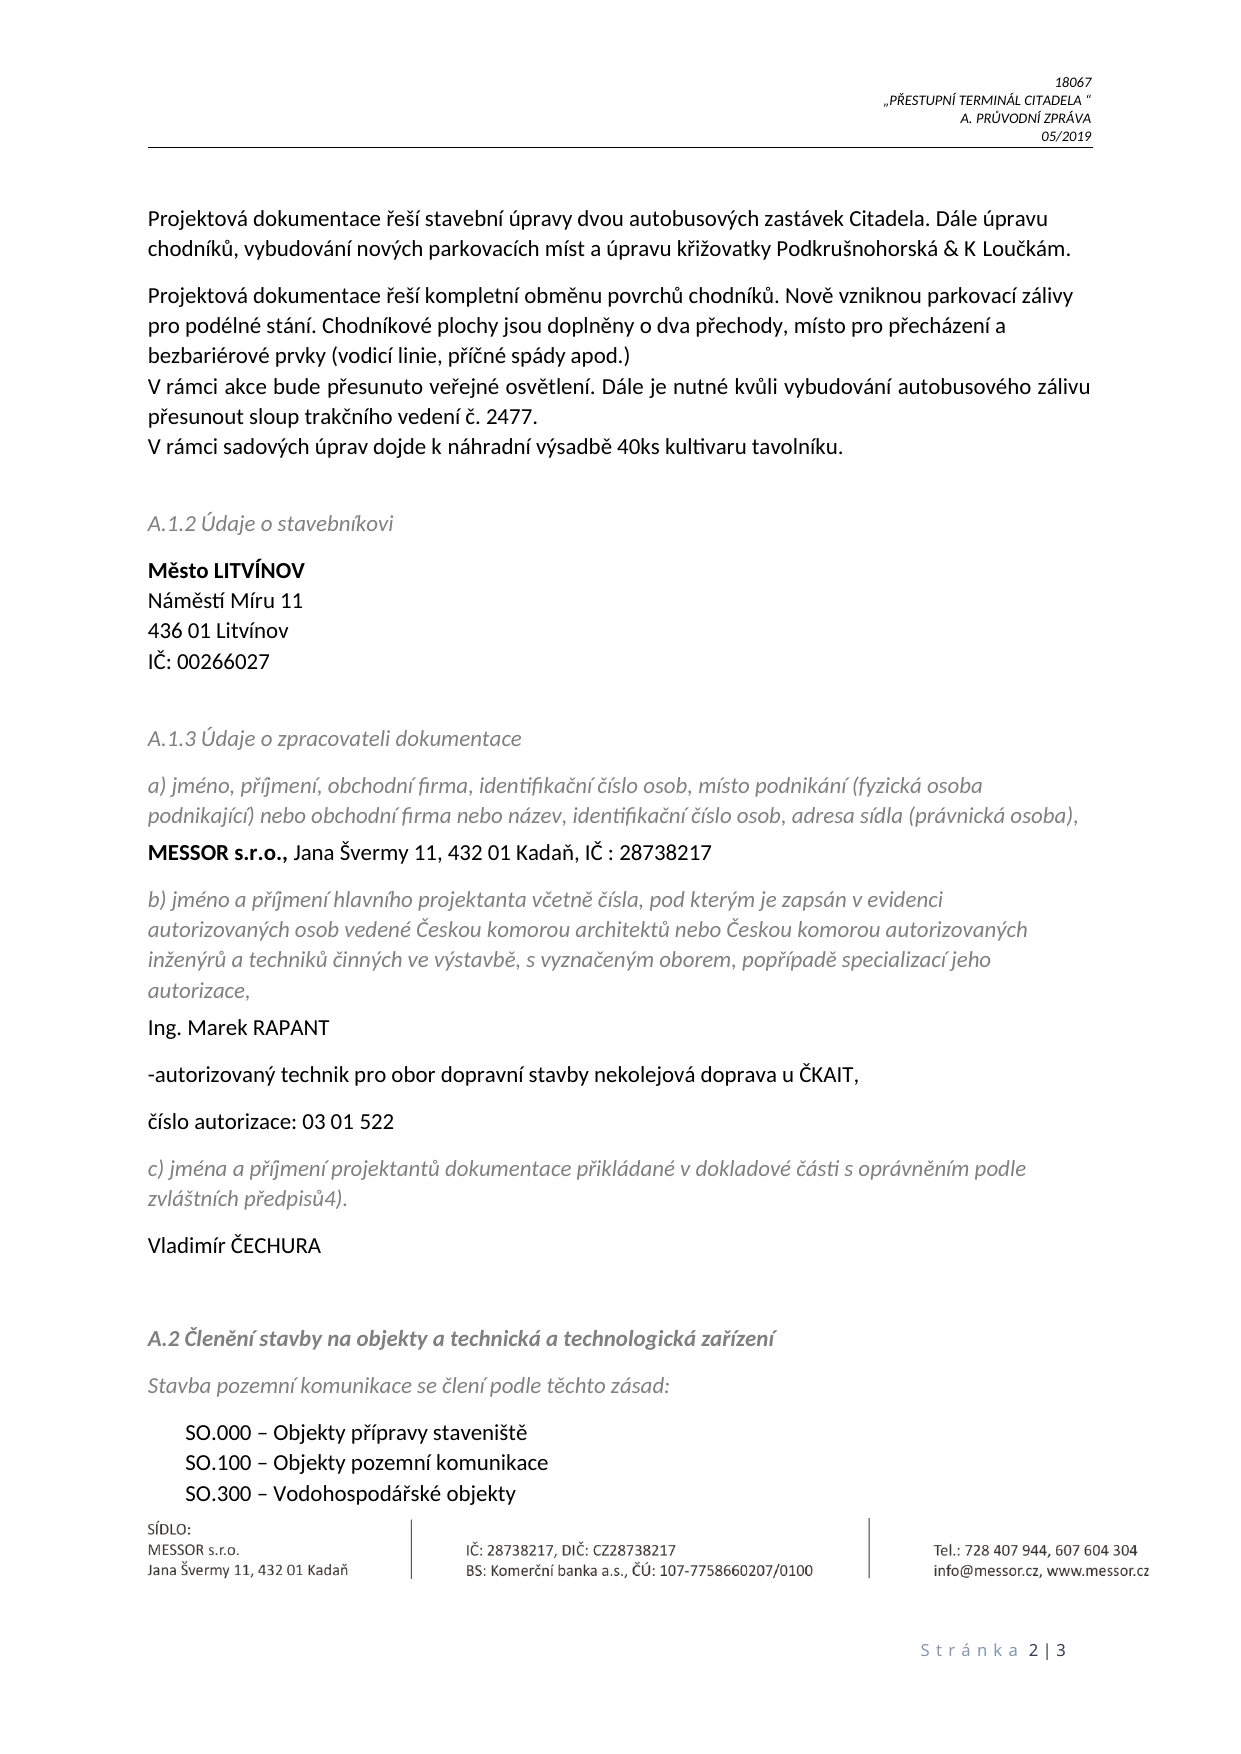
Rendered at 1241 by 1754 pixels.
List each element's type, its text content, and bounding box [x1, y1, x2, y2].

text Vladimír ČECHURA [148, 1231, 1093, 1259]
text V rámci sadových úprav dojde k náhradní výsadbě 40ks kultivaru tavolníku. [148, 432, 1093, 460]
text číslo autorizace: 03 01 522 [148, 1107, 1093, 1135]
text MESSOR s.r.o., Jana Švermy 11, 432 01 Kadaň, IČ : 28738217 [148, 838, 1093, 866]
text Náměstí Míru 11 [148, 586, 1093, 614]
text c) jména a příjmení projektantů dokumentace přikládané v dokladové části s oprávněním podle zvláštních předpisů4). [148, 1154, 1093, 1212]
text V rámci akce bude přesunuto veřejné osvětlení. Dále je nutné kvůli vybudování autobusového zálivu přesunout sloup trakčního vedení č. 2477. [148, 372, 1093, 430]
text A.1.2 Údaje o stavebníkovi [148, 509, 1093, 537]
text Město LITVÍNOV [148, 556, 1093, 584]
picture [147, 1518, 1149, 1579]
text -autorizovaný technik pro obor dopravní stavby nekolejová doprava u ČKAIT, [148, 1060, 1093, 1088]
text Projektová dokumentace řeší kompletní obměnu povrchů chodníků. Nově vzniknou parkovací zálivy pro podélné stání. Chodníkové plochy jsou doplněny o dva přechody, místo pro přecházení a bezbariérové prvky (vodicí linie, příčné spády apod.) [148, 281, 1093, 370]
text Projektová dokumentace řeší stavební úpravy dvou autobusových zastávek Citadela. Dále úpravu chodníků, vybudování nových parkovacích míst a úpravu křižovatky Podkrušnohorská & K Loučkám. [148, 204, 1093, 262]
text A.2 Členění stavby na objekty a technická a technologická zařízení [148, 1324, 1093, 1353]
text SO.100 – Objekty pozemní komunikace [185, 1448, 1093, 1477]
text A.1.3 Údaje o zpracovateli dokumentace [148, 724, 1093, 752]
text Stavba pozemní komunikace se člení podle těchto zásad: [148, 1371, 1093, 1399]
text SO.000 – Objekty přípravy staveniště [185, 1418, 1093, 1446]
text a) jméno, příjmení, obchodní firma, identifikační číslo osob, místo podnikání (fyzická osoba podnikající) nebo obchodní firma nebo název, identifikační číslo osob, adresa sídla (právnická osoba), [148, 771, 1093, 829]
text SO.300 – Vodohospodářské objekty [185, 1479, 1093, 1507]
text IČ: 00266027 [148, 647, 1093, 675]
text Ing. Marek RAPANT [148, 1013, 1093, 1041]
text b) jméno a příjmení hlavního projektanta včetně čísla, pod kterým je zapsán v evidenci autorizovaných osob vedené Českou komorou architektů nebo Českou komorou autorizovaných inženýrů a techniků činných ve výstavbě, s vyznačeným oborem, popřípadě specializací jeho autorizace, [148, 885, 1093, 1004]
text 436 01 Litvínov [148, 617, 1093, 645]
